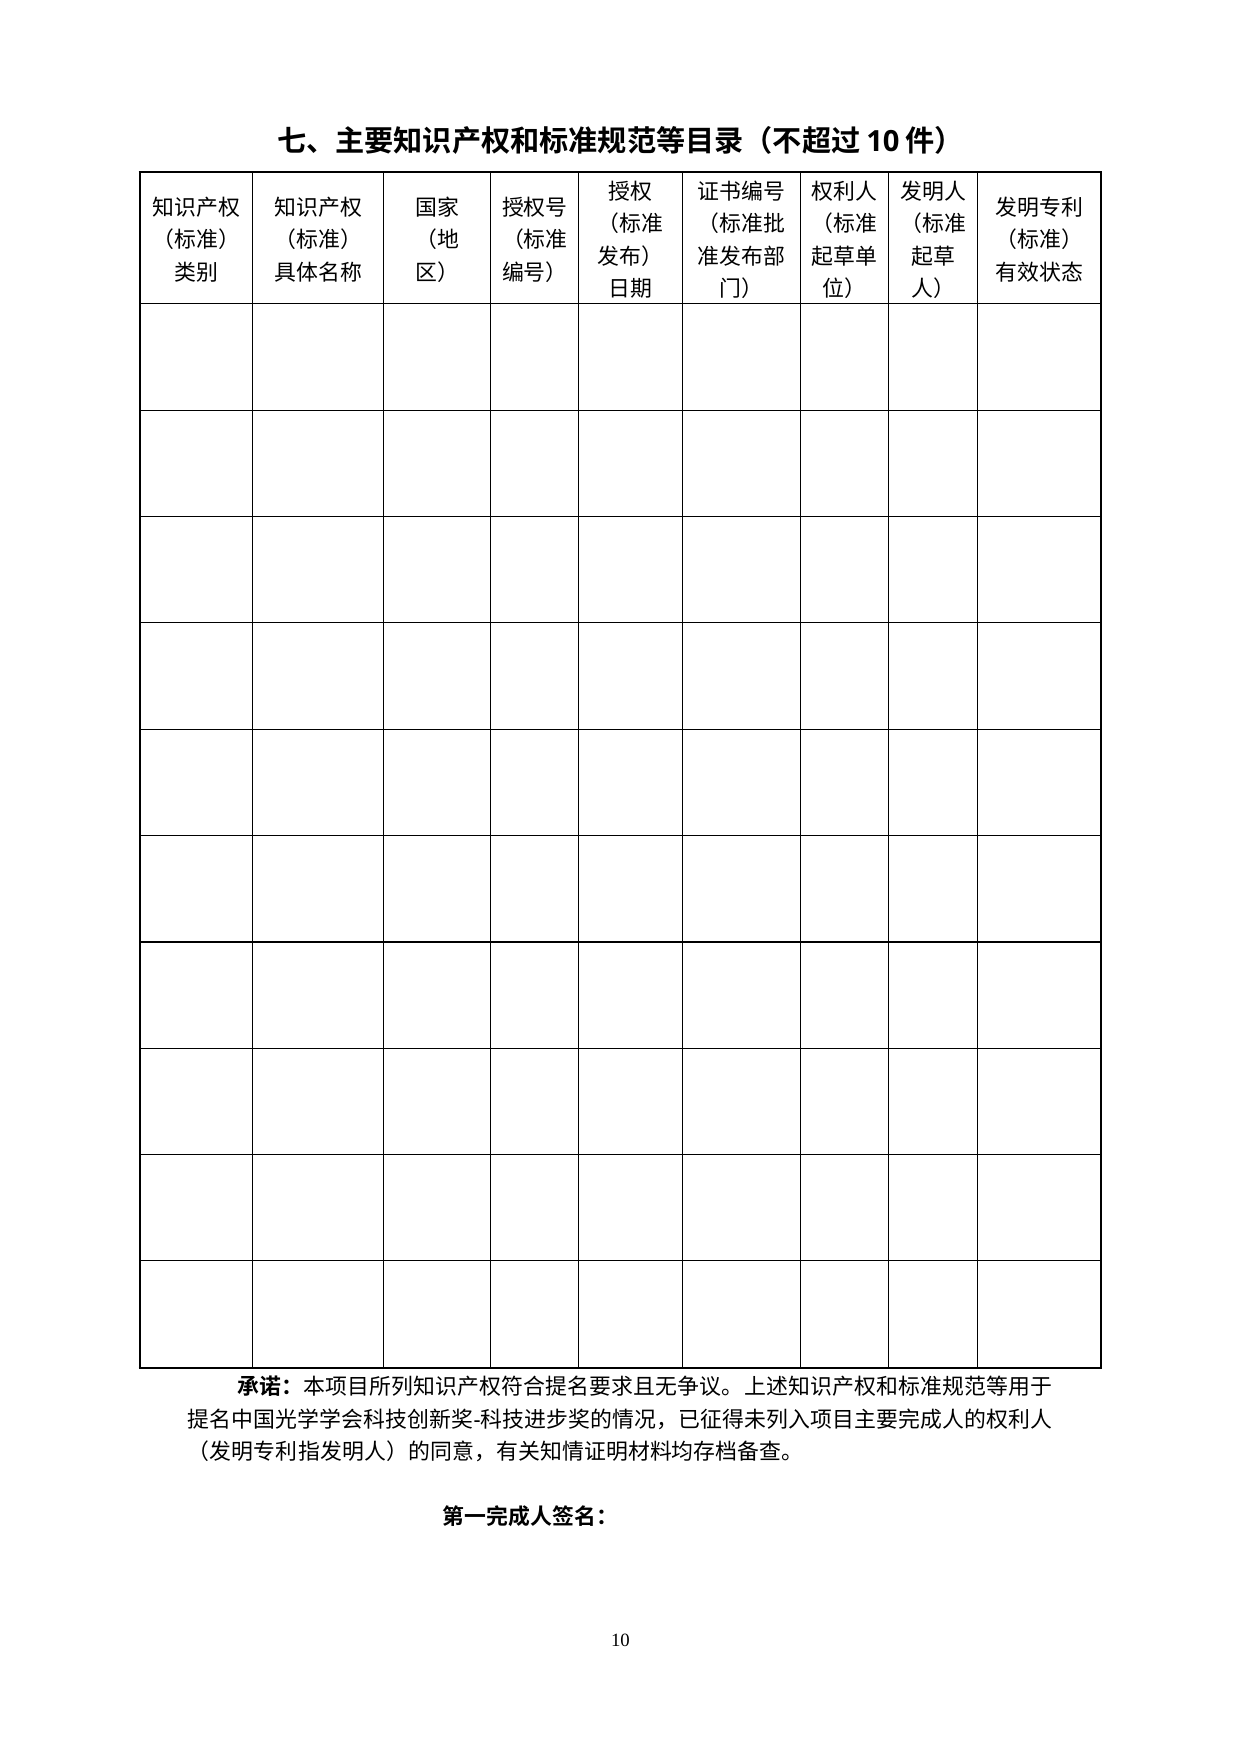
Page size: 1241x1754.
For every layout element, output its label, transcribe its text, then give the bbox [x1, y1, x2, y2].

table_cell [978, 517, 1100, 622]
table_cell [978, 1155, 1100, 1260]
table_cell [141, 836, 252, 941]
table_cell [889, 730, 977, 835]
table_cell [683, 1155, 800, 1260]
table_cell [801, 836, 888, 941]
table_cell [801, 623, 888, 729]
table_header 授权号（标准编号） [491, 173, 578, 303]
table_cell [801, 1155, 888, 1260]
table_cell [384, 1155, 490, 1260]
table_cell [579, 1049, 682, 1154]
table_header 授权（标准发布）日期 [579, 173, 682, 303]
table_cell [889, 1049, 977, 1154]
table_cell [889, 1155, 977, 1260]
table_cell [978, 836, 1100, 941]
table_cell [978, 1261, 1100, 1367]
table_cell [141, 517, 252, 622]
table_cell [253, 943, 383, 1048]
table_cell [978, 411, 1100, 516]
table_cell [683, 730, 800, 835]
table_header 权利人（标准起草单位） [801, 173, 888, 303]
table_cell [889, 836, 977, 941]
table_cell [801, 1049, 888, 1154]
table_cell [253, 411, 383, 516]
table_cell [801, 943, 888, 1048]
table_cell [579, 517, 682, 622]
table_cell [579, 411, 682, 516]
table_cell [141, 623, 252, 729]
table_cell [801, 1261, 888, 1367]
table_header 知识产权（标准）类别 [141, 173, 252, 303]
table_cell [683, 943, 800, 1048]
table_cell [978, 730, 1100, 835]
table_cell [491, 1155, 578, 1260]
text 七、主要知识产权和标准规范等目录（不超过10件） [187, 106, 1053, 171]
table_cell [579, 304, 682, 409]
table_cell [384, 730, 490, 835]
table_cell [141, 1155, 252, 1260]
table_cell [801, 730, 888, 835]
table_cell [384, 623, 490, 729]
text 承诺：本项目所列知识产权符合提名要求且无争议。上述知识产权和标准规范等用于提名中国光学学会科技创新奖-科技进步奖的情况，已征得未列入项目主要完成人的权利人（发明专利指发明人）的同意，有关知情证明材料均存档备查。 [187, 1369, 1053, 1466]
table_cell [801, 411, 888, 516]
table_cell [384, 411, 490, 516]
table_cell [491, 730, 578, 835]
table_cell [683, 1261, 800, 1367]
table_header 发明人（标准起草人） [889, 173, 977, 303]
table_cell [491, 943, 578, 1048]
table_cell [683, 304, 800, 409]
table_cell [683, 836, 800, 941]
table_cell [384, 1049, 490, 1154]
table_cell [141, 304, 252, 409]
table_cell [579, 943, 682, 1048]
table_cell [683, 517, 800, 622]
table_cell [801, 517, 888, 622]
table_cell [491, 623, 578, 729]
table_cell [889, 517, 977, 622]
table_cell [491, 517, 578, 622]
table_header 证书编号 （标准批准发布部门） [683, 173, 800, 303]
table_cell [253, 623, 383, 729]
table_cell [801, 304, 888, 409]
table_cell [491, 836, 578, 941]
table_cell [491, 1261, 578, 1367]
text 第一完成人签名： [187, 1499, 1053, 1531]
table_cell [683, 1049, 800, 1154]
table_cell [141, 411, 252, 516]
table_cell [889, 304, 977, 409]
table_cell [384, 836, 490, 941]
table_cell [384, 304, 490, 409]
table_cell [579, 623, 682, 729]
table_cell [141, 1049, 252, 1154]
table_cell [579, 1155, 682, 1260]
table_header 发明专利（标准）有效状态 [978, 173, 1100, 303]
table_cell [141, 730, 252, 835]
table_cell [141, 943, 252, 1048]
table_cell [253, 1155, 383, 1260]
table_cell [253, 517, 383, 622]
table_cell [253, 730, 383, 835]
table_cell [889, 943, 977, 1048]
table_cell [253, 1261, 383, 1367]
table_cell [491, 1049, 578, 1154]
table_cell [683, 623, 800, 729]
table_cell [978, 304, 1100, 409]
table_header 知识产权（标准）具体名称 [253, 173, 383, 303]
table_cell [253, 836, 383, 941]
table_cell [253, 1049, 383, 1154]
table_cell [253, 304, 383, 409]
table_cell [683, 411, 800, 516]
table_cell [579, 836, 682, 941]
table_cell [889, 411, 977, 516]
table_cell [384, 943, 490, 1048]
table_cell [491, 411, 578, 516]
table_cell [579, 730, 682, 835]
table_cell [384, 517, 490, 622]
table_header 国家 （地区） [384, 173, 490, 303]
table_cell [889, 1261, 977, 1367]
table_cell [384, 1261, 490, 1367]
table_cell [141, 1261, 252, 1367]
table_cell [579, 1261, 682, 1367]
table_cell [978, 943, 1100, 1048]
table_cell [491, 304, 578, 409]
table_cell [978, 623, 1100, 729]
table_cell [978, 1049, 1100, 1154]
table_cell [889, 623, 977, 729]
